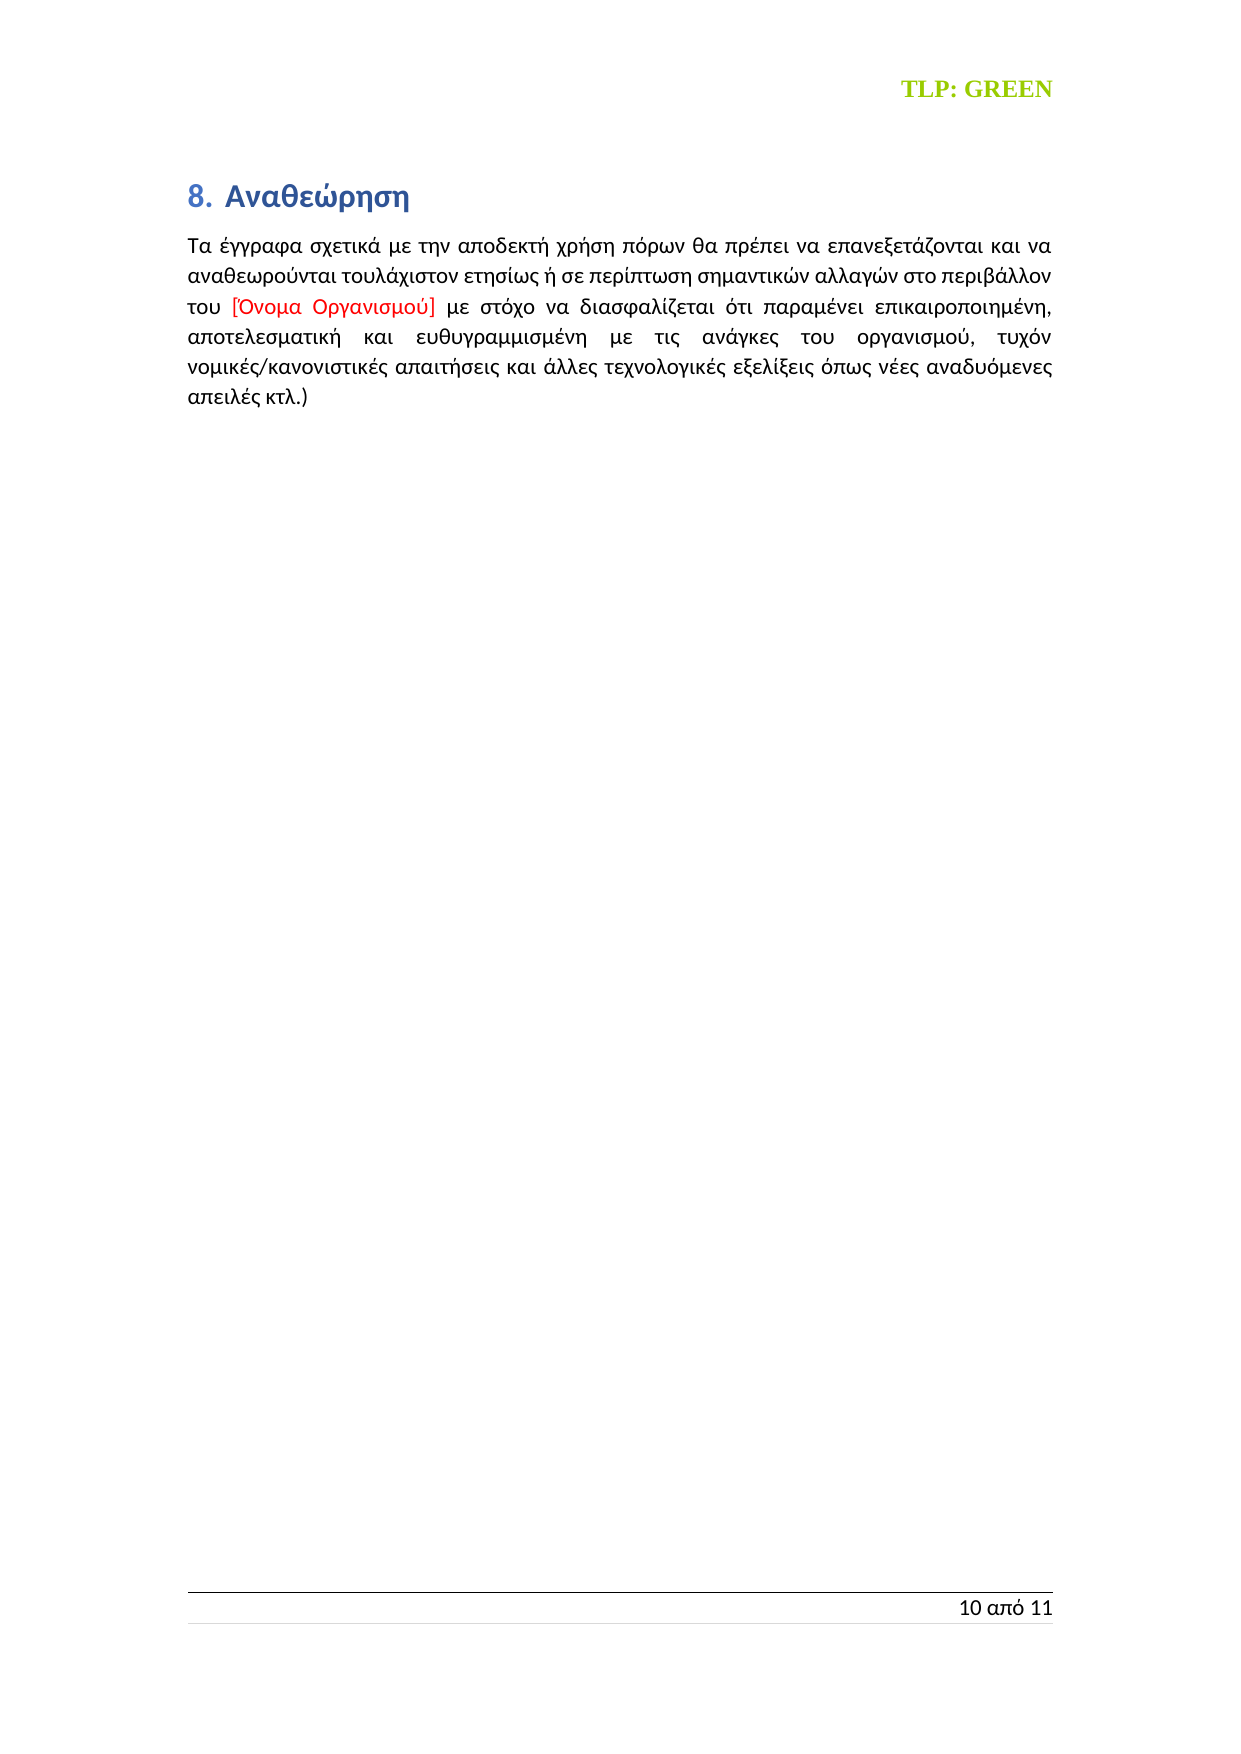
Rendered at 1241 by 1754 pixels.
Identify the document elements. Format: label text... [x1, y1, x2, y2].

subtitle Αναθεώρηση [187, 175, 1053, 216]
text Τα έγγραφα σχετικά με την αποδεκτή χρήση πόρων θα πρέπει να επανεξετάζονται και να αναθεωρούνται τουλάχιστον ετησίως ή σε περίπτωση σημαντικών αλλαγών στο περιβάλλον του [Όνομα Οργανισμού] με στόχο να διασφαλίζεται ότι παραμένει επικαιροποιημένη, αποτελεσματική και ευθυγραμμισμένη με τις ανάγκες του οργανισμού, τυχόν νομικές/κανονιστικές απαιτήσεις και άλλες τεχνολογικές εξελίξεις όπως νέες αναδυόμενες απειλές κτλ.) [187, 231, 1053, 411]
